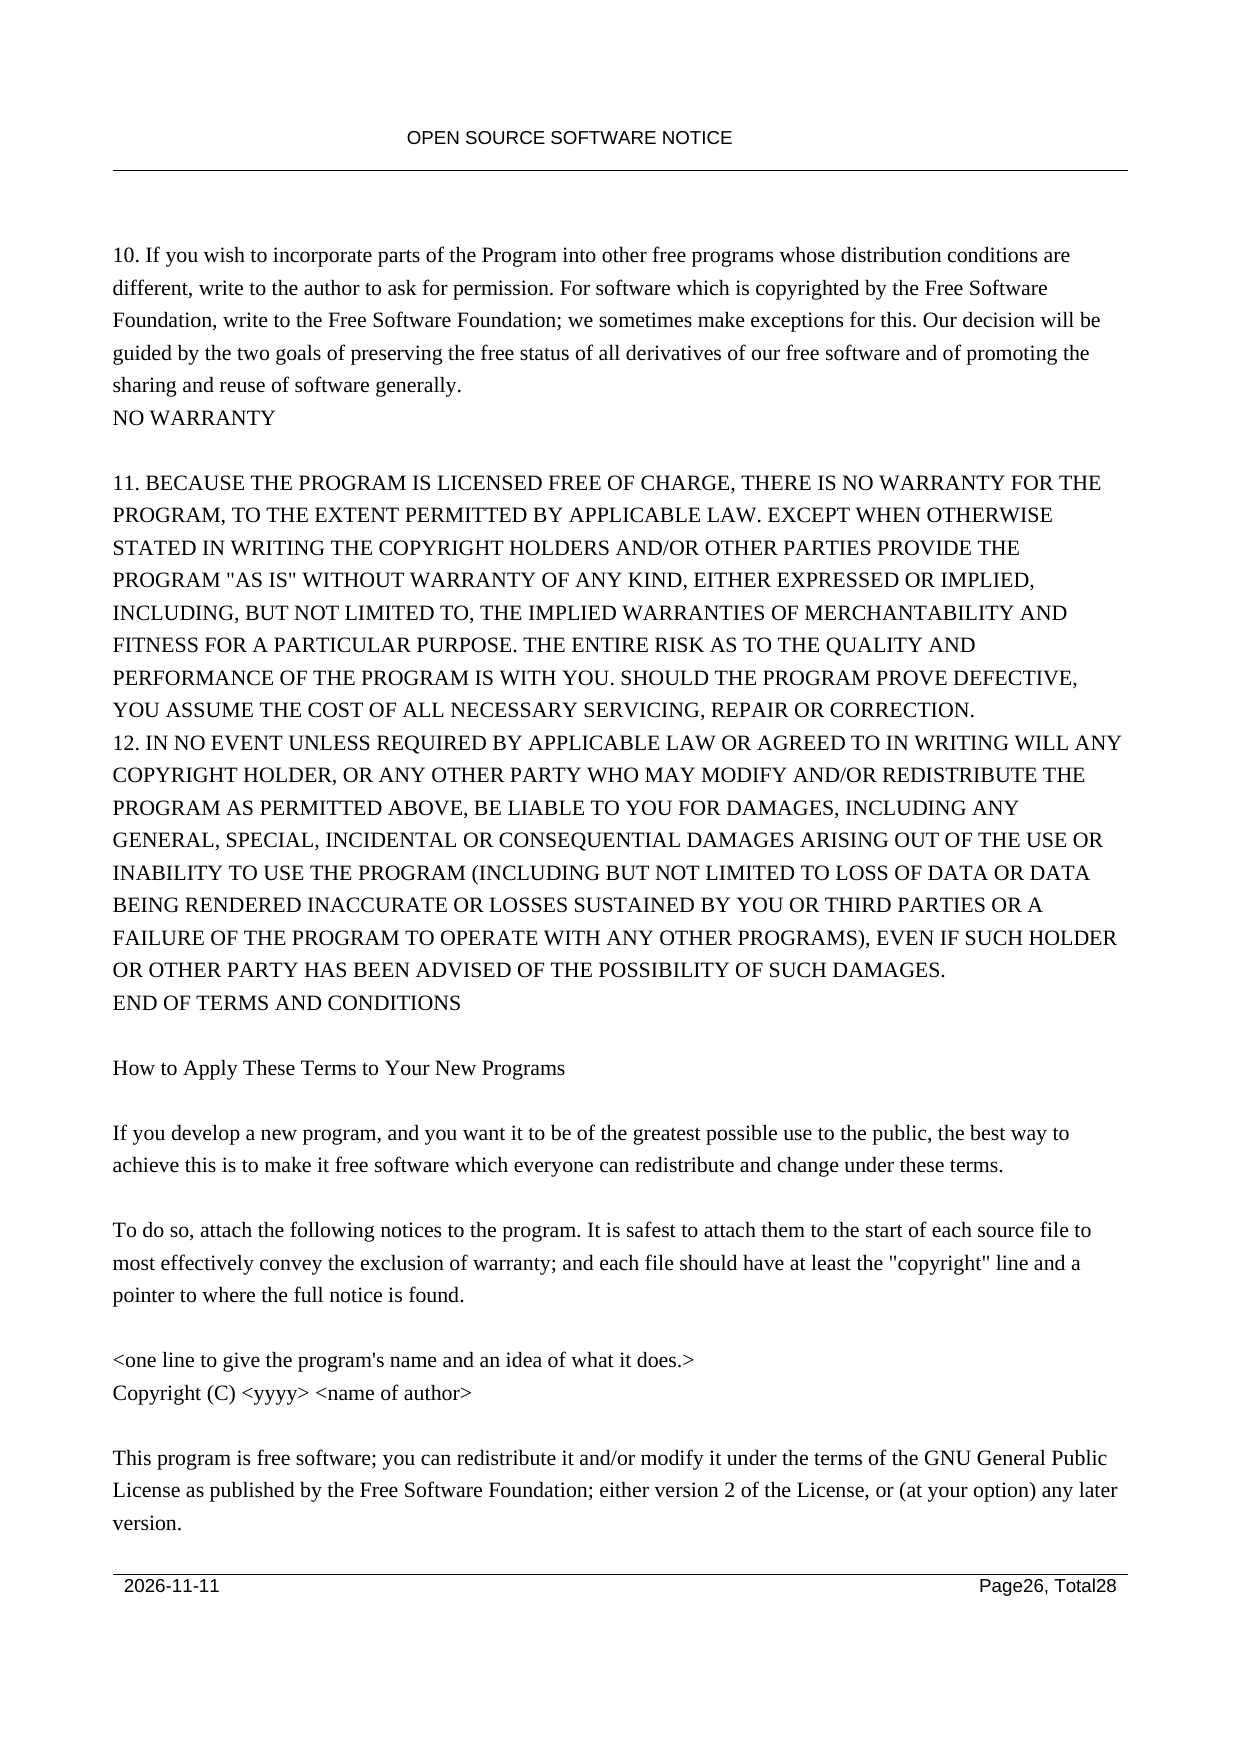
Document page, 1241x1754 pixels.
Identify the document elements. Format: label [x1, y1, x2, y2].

text [112, 206, 1128, 1539]
